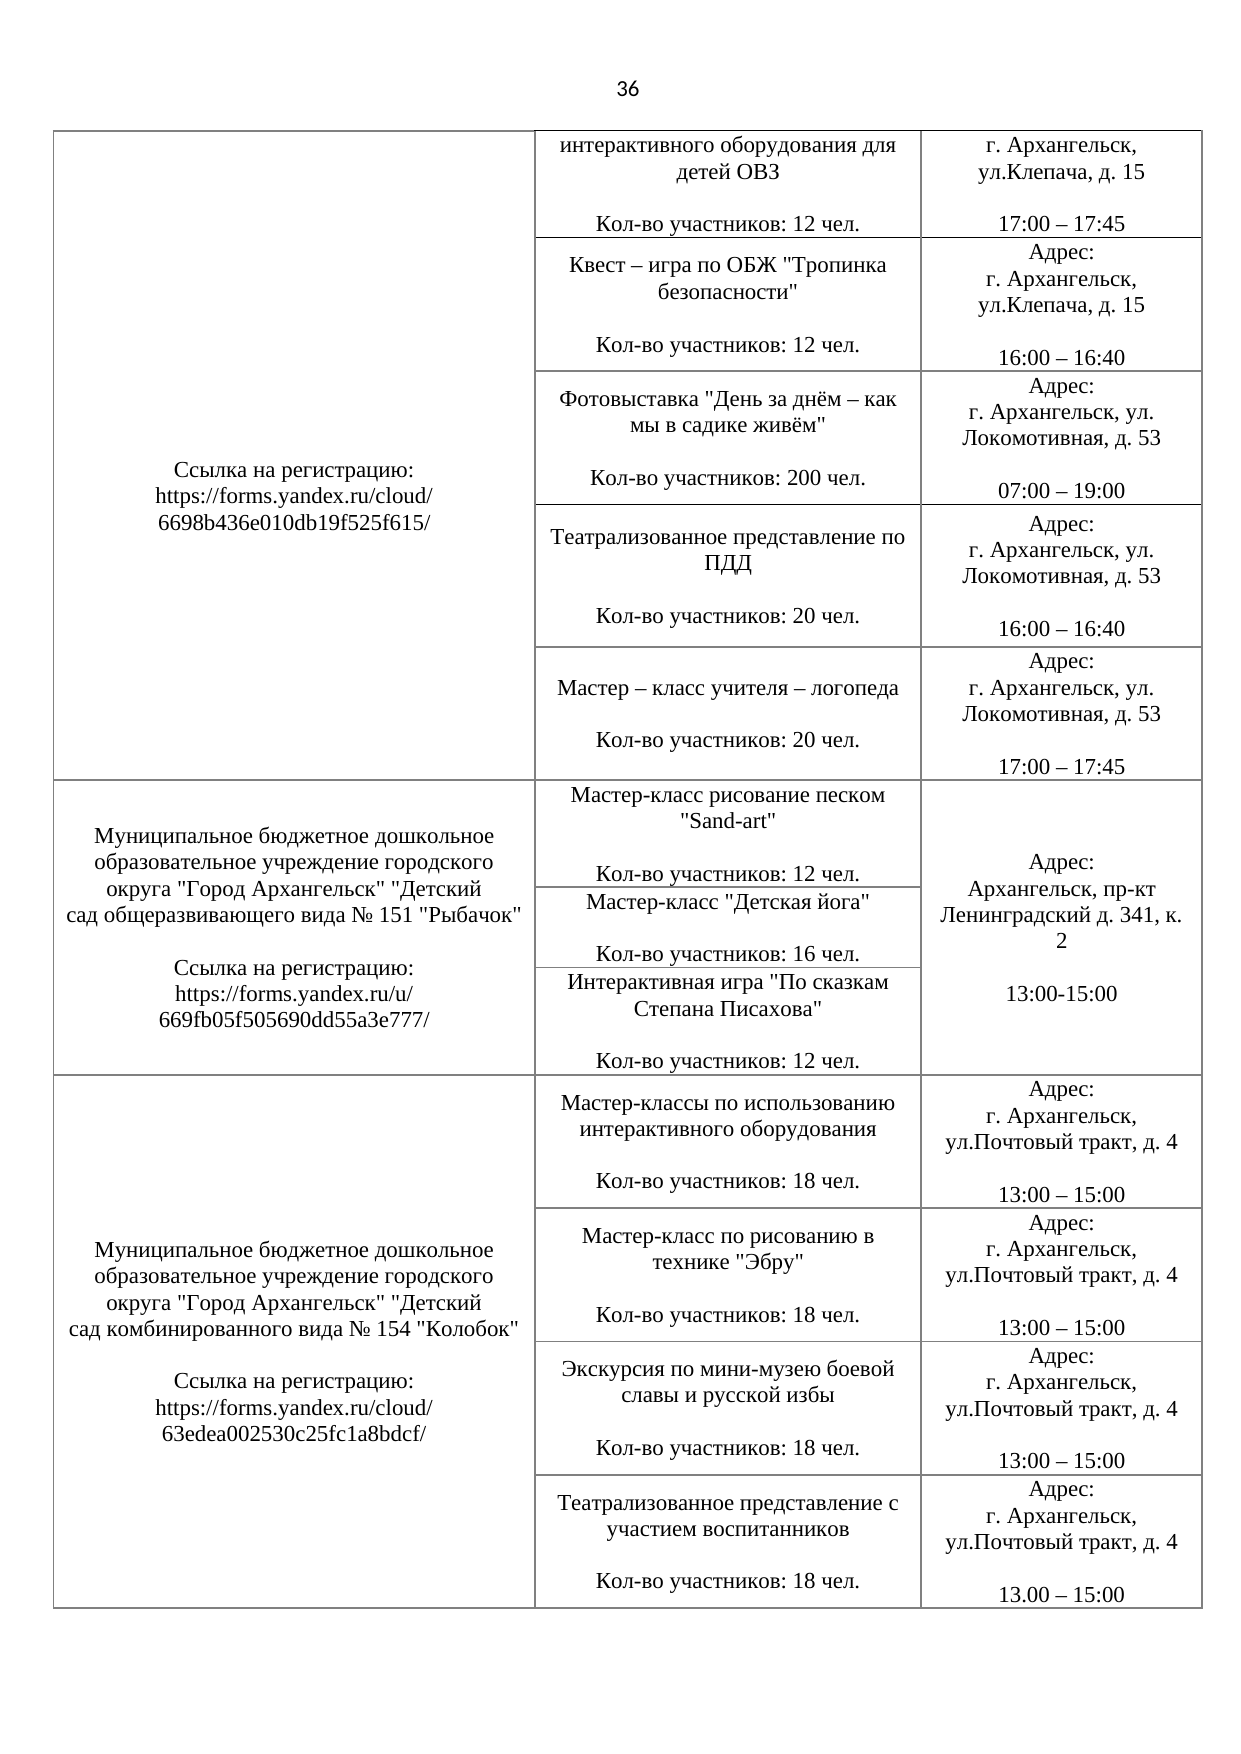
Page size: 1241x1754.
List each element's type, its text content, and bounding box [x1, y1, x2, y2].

table_cell Фотовыставка "День за днём – как мы в садике живём" Кол-во участников: 200 чел. [536, 372, 920, 503]
table_cell Адрес: г. Архангельск, ул. Локомотивная, д. 53 17:00 – 17:45 [922, 648, 1201, 779]
table_cell Мастер – класс учителя – логопеда Кол-во участников: 20 чел. [536, 648, 920, 779]
table_cell Интерактивная игра "По сказкам Степана Писахова" Кол-во участников: 12 чел. [536, 968, 920, 1074]
table_cell Адрес: г. Архангельск, ул.Клепача, д. 15 16:00 – 16:40 [922, 238, 1201, 370]
table_cell Муниципальное бюджетное дошкольное образовательное учреждение городского округа "Город Архангельск" "Детский сад комбинированного вида № 154 "Колобок" Ссылка на регистрацию: https://forms.yandex.ru/cloud/63edea002530c25fc1a8bdcf/ [54, 1076, 534, 1607]
table_cell Адрес: г. Архангельск, ул.Почтовый тракт, д. 4 13:00 – 15:00 [922, 1342, 1201, 1474]
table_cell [536, 131, 920, 237]
table_cell Мастер-класс по рисованию в технике "Эбру" Кол-во участников: 18 чел. [536, 1209, 920, 1341]
table_cell Экскурсия по мини-музею боевой славы и русской избы Кол-во участников: 18 чел. [536, 1342, 920, 1474]
table_cell Адрес: г. Архангельск, ул. Локомотивная, д. 53 16:00 – 16:40 [922, 505, 1201, 646]
table_cell Мастер-класс "Детская йога" Кол-во участников: 16 чел. [536, 888, 920, 967]
table_cell Квест – игра по ОБЖ "Тропинка безопасности" Кол-во участников: 12 чел. [536, 238, 920, 370]
table_cell Мастер-класс рисование песком "Sand-art" Кол-во участников: 12 чел. [536, 781, 920, 886]
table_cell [922, 131, 1201, 237]
table_cell Театрализованное представление по ПДД Кол-во участников: 20 чел. [536, 505, 920, 646]
table_cell Адрес: Архангельск, пр-кт Ленинградский д. 341, к. 2 13:00-15:00 [922, 781, 1201, 1074]
table_cell Муниципальное бюджетное дошкольное образовательное учреждение городского округа "Город Архангельск" "Детский сад общеразвивающего вида № 151 "Рыбачок" Ссылка на регистрацию: https://forms.yandex.ru/u/669fb05f505690dd55a3e777/ [54, 781, 534, 1074]
table_cell Адрес: г. Архангельск, ул. Локомотивная, д. 53 07:00 – 19:00 [922, 372, 1201, 503]
table_cell Мастер-классы по использованию интерактивного оборудования Кол-во участников: 18 чел. [536, 1076, 920, 1207]
table_cell Адрес: г. Архангельск, ул.Почтовый тракт, д. 4 13.00 – 15:00 [922, 1476, 1201, 1607]
table_cell Адрес: г. Архангельск, ул.Почтовый тракт, д. 4 13:00 – 15:00 [922, 1209, 1201, 1341]
table_cell Театрализованное представление с участием воспитанников Кол-во участников: 18 чел. [536, 1476, 920, 1607]
table_cell Адрес: г. Архангельск, ул.Почтовый тракт, д. 4 13:00 – 15:00 [922, 1076, 1201, 1207]
